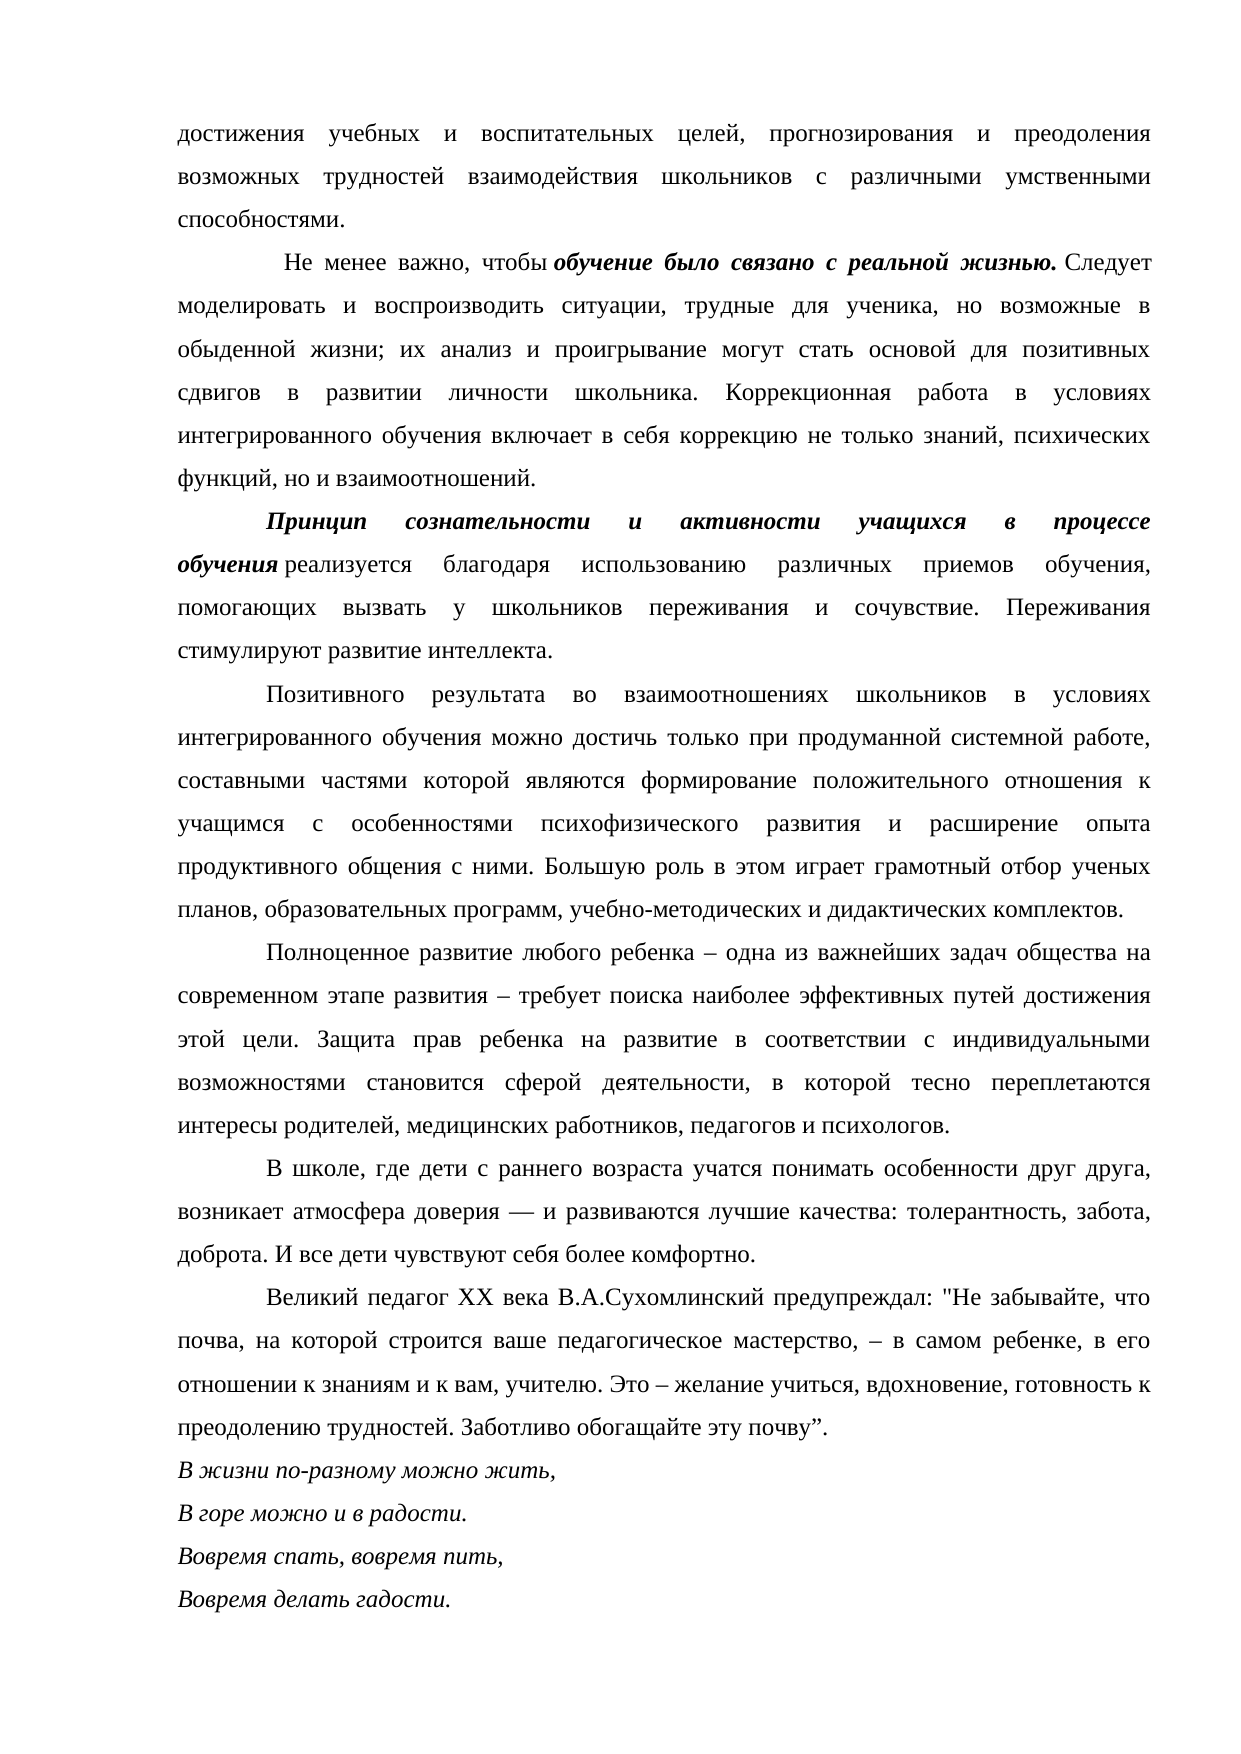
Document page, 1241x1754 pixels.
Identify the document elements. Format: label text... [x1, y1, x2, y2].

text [177, 118, 1152, 233]
text Вовремя спать, вовремя пить, [177, 1541, 1152, 1570]
text В жизни по-разному можно жить, [177, 1455, 1152, 1484]
text Принцип сознательности и активности учащихся в процессе обучения реализуется благодаря использованию различных приемов обучения, помогающих вызвать у школьников переживания и сочувствие. Переживания стимулируют развитие интеллекта. [177, 506, 1152, 664]
text В школе, где дети с раннего возраста учатся понимать особенности друг друга, возникает атмосфера доверия — и развиваются лучшие качества: толерантность, забота, доброта. И все дети чувствуют себя более комфортно. [177, 1225, 1152, 1268]
text Великий педагог ХХ века В.А.Сухомлинский предупреждал: "Не забывайте, что почва, на которой строится ваше педагогическое мастерство, – в самом ребенке, в его отношении к знаниям и к вам, учителю. Это – желание учиться, вдохновение, готовность к преодолению трудностей. Заботливо обогащайте эту почву”. [177, 1282, 1152, 1441]
text Позитивного результата во взаимоотношениях школьников в условиях интегрированного обучения можно достичь только при продуманной системной работе, составными частями которой являются формирование положительного отношения к учащимся с особенностями психофизического развития и расширение опыта продуктивного общения с ними. Большую роль в этом играет грамотный отбор ученых планов, образовательных программ, учебно-методических и дидактических комплектов. [177, 679, 1152, 923]
text Не менее важно, чтобы обучение было связано с реальной жизнью. Следует моделировать и воспроизводить ситуации, трудные для ученика, но возможные в обыденной жизни; их анализ и проигрывание могут стать основой для позитивных сдвигов в развитии личности школьника. Коррекционная работа в условиях интегрированного обучения включает в себя коррекцию не только знаний, психических функций, но и взаимоотношений. [177, 247, 1152, 492]
text Полноценное развитие любого ребенка – одна из важнейших задач общества на современном этапе развития – требует поиска наиболее эффективных путей достижения этой цели. Защита прав ребенка на развитие в соответствии с индивидуальными возможностями становится сферой деятельности, в которой тесно переплетаются интересы родителей, медицинских работников, педагогов и психологов. [177, 937, 1152, 1139]
text Вовремя делать гадости. [177, 1584, 1152, 1613]
text В горе можно и в радости. [177, 1498, 1152, 1527]
text В школе, где дети с раннего возраста учатся понимать особенности друг друга, возникает атмосфера доверия — и развиваются лучшие качества: толерантность, забота, доброта. И все дети чувствуют себя более комфортно. [177, 1153, 1152, 1196]
